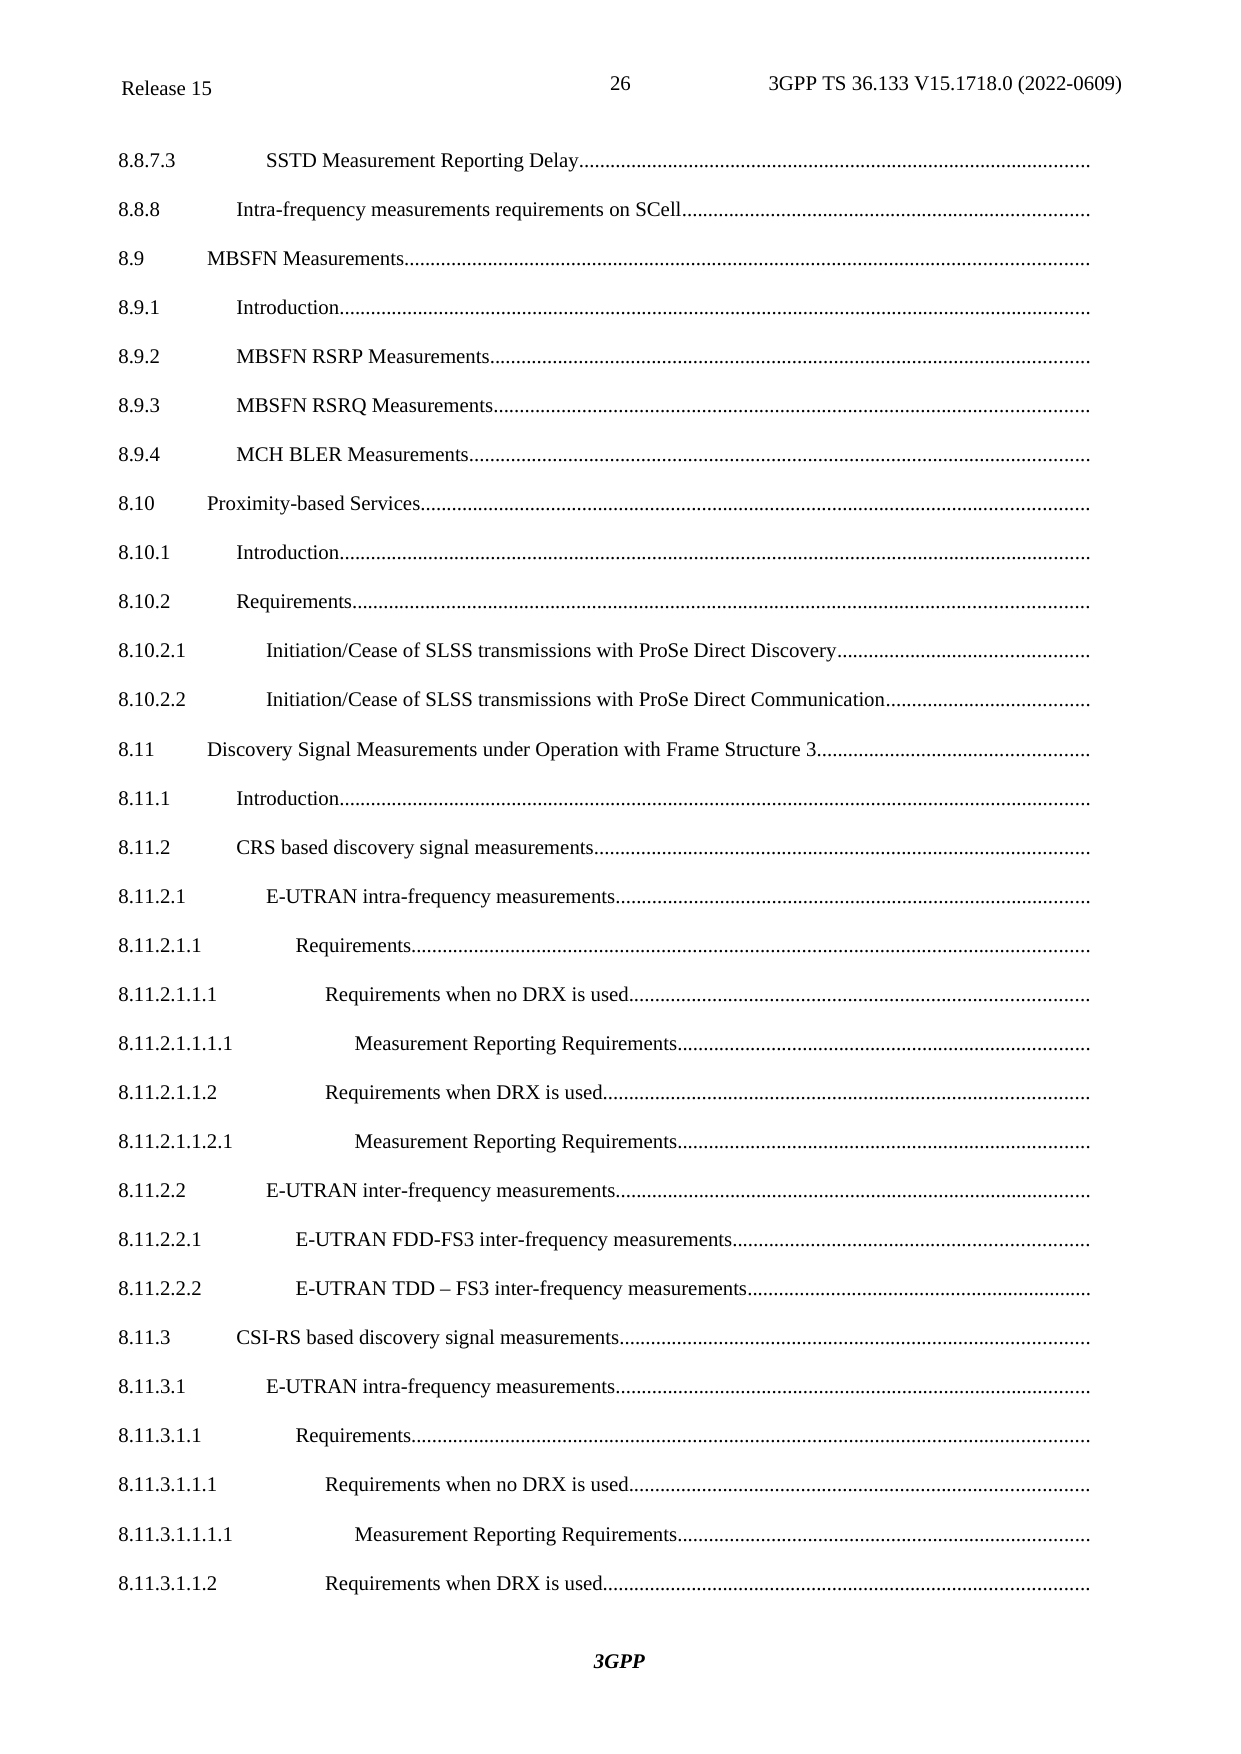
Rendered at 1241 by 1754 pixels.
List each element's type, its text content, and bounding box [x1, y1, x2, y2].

text 8.11.2.1.1.2.1 Measurement Reporting Requirements 445 [118, 1129, 1078, 1153]
text 8.10.2 Requirements 439 [118, 589, 1078, 613]
text 8.10.2.1 Initiation/Cease of SLSS transmissions with ProSe Direct Discovery 439 [118, 638, 1078, 662]
text 8.9.4 MCH BLER Measurements 439 [118, 442, 1078, 466]
text 8.10 Proximity-based Services 439 [118, 491, 1078, 515]
text 8.10.1 Introduction 439 [118, 540, 1078, 564]
text 8.11.3.1 E-UTRAN intra-frequency measurements 450 [118, 1374, 1078, 1398]
text 8.11 Discovery Signal Measurements under Operation with Frame Structure 3 440 [118, 736, 1078, 761]
text 8.9.2 MBSFN RSRP Measurements 438 [118, 344, 1078, 368]
text 8.11.3.1.1 Requirements 450 [118, 1423, 1078, 1447]
text 8.11.3.1.1.1.1 Measurement Reporting Requirements 452 [118, 1521, 1078, 1546]
text 8.10.2.2 Initiation/Cease of SLSS transmissions with ProSe Direct Communication 440 [118, 687, 1078, 711]
text 8.9.1 Introduction 438 [118, 295, 1078, 319]
text 8.11.2.2.1 E-UTRAN FDD-FS3 inter-frequency measurements 446 [118, 1227, 1078, 1251]
text 8.11.2.1.1 Requirements 441 [118, 933, 1078, 957]
text 8.11.2.1.1.1 Requirements when no DRX is used 441 [118, 982, 1078, 1006]
text 8.9 MBSFN Measurements 438 [118, 246, 1078, 270]
text 8.11.2.1.1.2 Requirements when DRX is used 443 [118, 1080, 1078, 1104]
text 8.11.3.1.1.2 Requirements when DRX is used 452 [118, 1571, 1078, 1594]
text 8.8.7.3 SSTD Measurement Reporting Delay 438 [118, 148, 1078, 172]
text 8.11.2.2 E-UTRAN inter-frequency measurements 446 [118, 1178, 1078, 1202]
text 8.8.8 Intra-frequency measurements requirements on SCell 438 [118, 197, 1078, 221]
text 8.11.3.1.1.1 Requirements when no DRX is used 450 [118, 1472, 1078, 1496]
text 8.11.2.1.1.1.1 Measurement Reporting Requirements 442 [118, 1031, 1078, 1055]
text 8.11.2.1 E-UTRAN intra-frequency measurements 441 [118, 884, 1078, 908]
text 8.11.1 Introduction 440 [118, 786, 1078, 809]
text 8.9.3 MBSFN RSRQ Measurements 439 [118, 393, 1078, 417]
text 8.11.2.2.2 E-UTRAN TDD – FS3 inter-frequency measurements 450 [118, 1276, 1078, 1300]
text 8.11.2 CRS based discovery signal measurements 441 [118, 834, 1078, 859]
text 8.11.3 CSI-RS based discovery signal measurements 450 [118, 1325, 1078, 1349]
